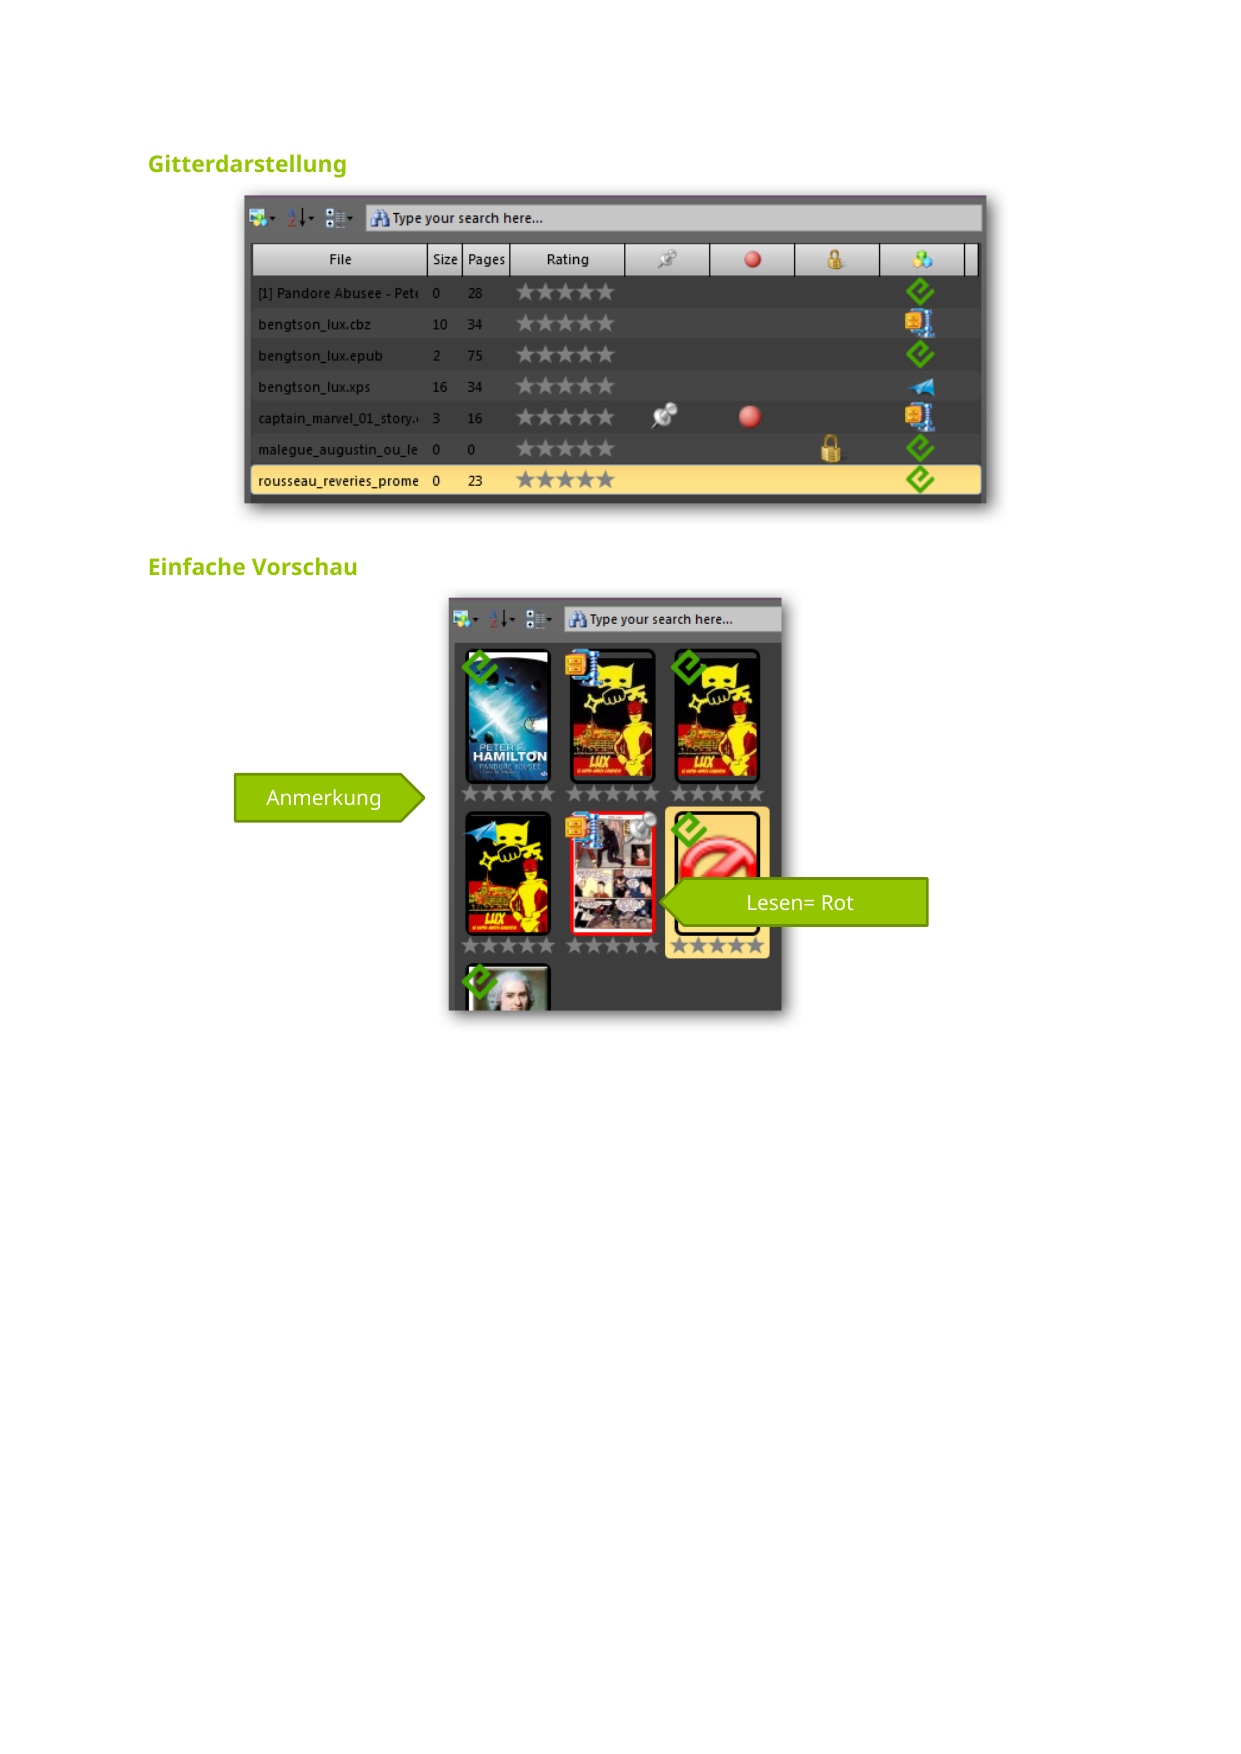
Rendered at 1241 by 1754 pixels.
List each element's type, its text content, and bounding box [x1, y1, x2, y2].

picture [437, 587, 803, 1032]
picture [232, 183, 1009, 526]
subtitle Einfache Vorschau [148, 551, 1093, 582]
subtitle Gitterdarstellung [148, 148, 1093, 179]
